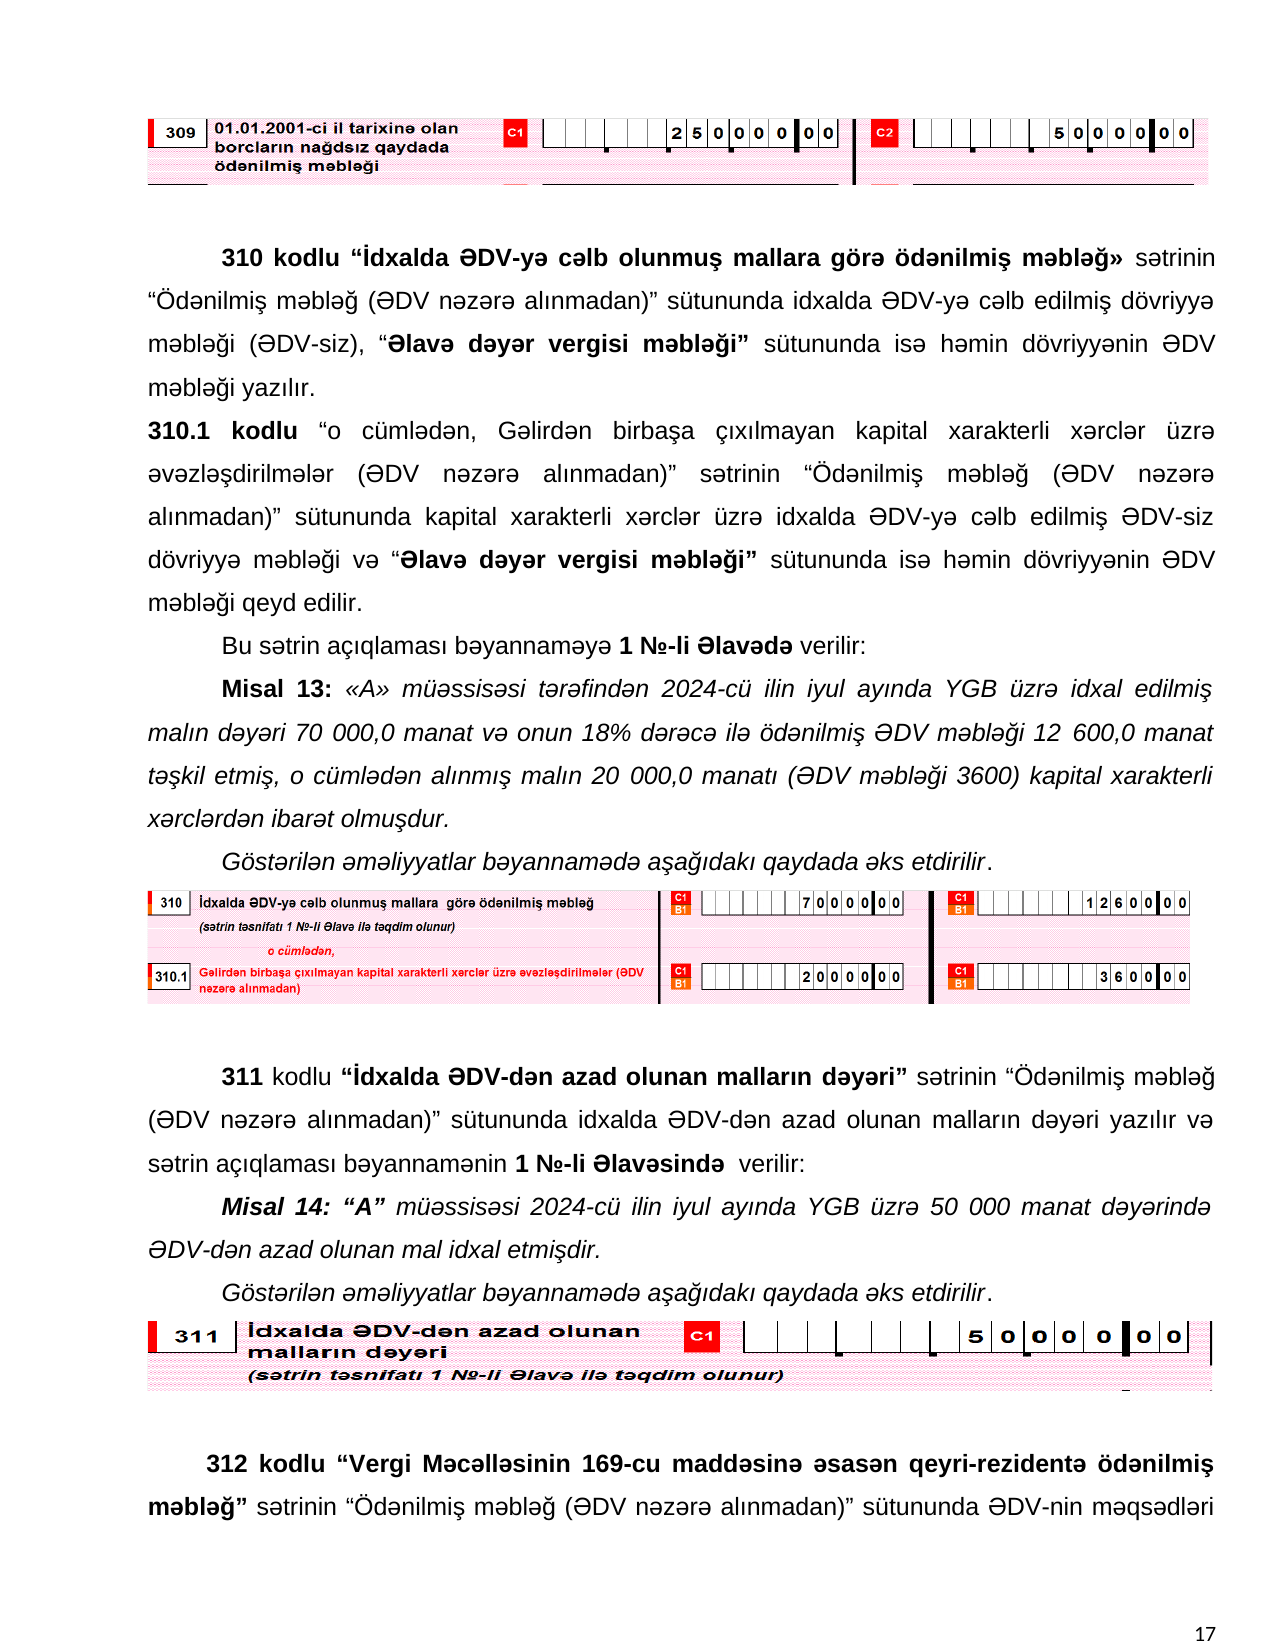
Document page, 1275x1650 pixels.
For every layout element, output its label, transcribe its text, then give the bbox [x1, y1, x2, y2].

text Misal 13: «A» müəssisəsi tərəfindən 2024-cü ilin iyul ayında YGB üzrə idxal edilmiş malın dəyəri 70 000,0 manat və onun 18% dərəcə ilə ödənilmiş ƏDV məbləği 12 600,0 manat təşkil etmiş, o cümlədən alınmış malın 20 000,0 manatı (ƏDV məbləği 3600) kapital xarakterli xərclərdən ibarət olmuşdur. [148, 674, 1216, 833]
text Misal 14: “A” müəssisəsi 2024-cü ilin iyul ayında YGB üzrə 50 000 manat dəyərində ƏDV-dən azad olunan mal idxal etmişdir. [148, 1192, 1216, 1263]
text 310 kodlu “İdxalda ƏDV-yə cəlb olunmuş mallara görə ödənilmiş məbləğ» sətrinin “Ödənilmiş məbləğ (ƏDV nəzərə alınmadan)” sütununda idxalda ƏDV-yə cəlb edilmiş dövriyyə məbləği (ƏDV-siz), “Əlavə dəyər vergisi məbləği” sütununda isə həmin dövriyyənin ƏDV məbləği yazılır. [148, 243, 1216, 401]
picture [147, 118, 1209, 185]
text 310.1 kodlu “o cümlədən, Gəlirdən birbaşa çıxılmayan kapital xarakterli xərclər üzrə əvəzləşdirilmələr (ƏDV nəzərə alınmadan)” sətrinin “Ödənilmiş məbləğ (ƏDV nəzərə alınmadan)” sütununda kapital xarakterli xərclər üzrə idxalda ƏDV-yə cəlb edilmiş ƏDV-siz dövriyyə məbləği və “Əlavə dəyər vergisi məbləği” sütununda isə həmin dövriyyənin ƏDV məbləği qeyd edilir. [148, 416, 1216, 617]
text Göstərilən əməliyyatlar bəyannamədə aşağıdakı qaydada əks etdirilir. [148, 1278, 1216, 1307]
text Bu sətrin açıqlaması bəyannaməyə 1 №-li Əlavədə verilir: [148, 631, 1216, 660]
picture [147, 890, 1190, 1004]
text 311 kodlu “İdxalda ƏDV-dən azad olunan malların dəyəri” sətrinin “Ödənilmiş məbləğ (ƏDV nəzərə alınmadan)” sütununda idxalda ƏDV-dən azad olunan malların dəyəri yazılır və sətrin açıqlaması bəyannamənin 1 №-li Əlavəsində verilir: [148, 1062, 1216, 1177]
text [148, 1449, 1216, 1521]
picture [147, 1321, 1213, 1391]
text Göstərilən əməliyyatlar bəyannamədə aşağıdakı qaydada əks etdirilir. [148, 847, 1216, 876]
